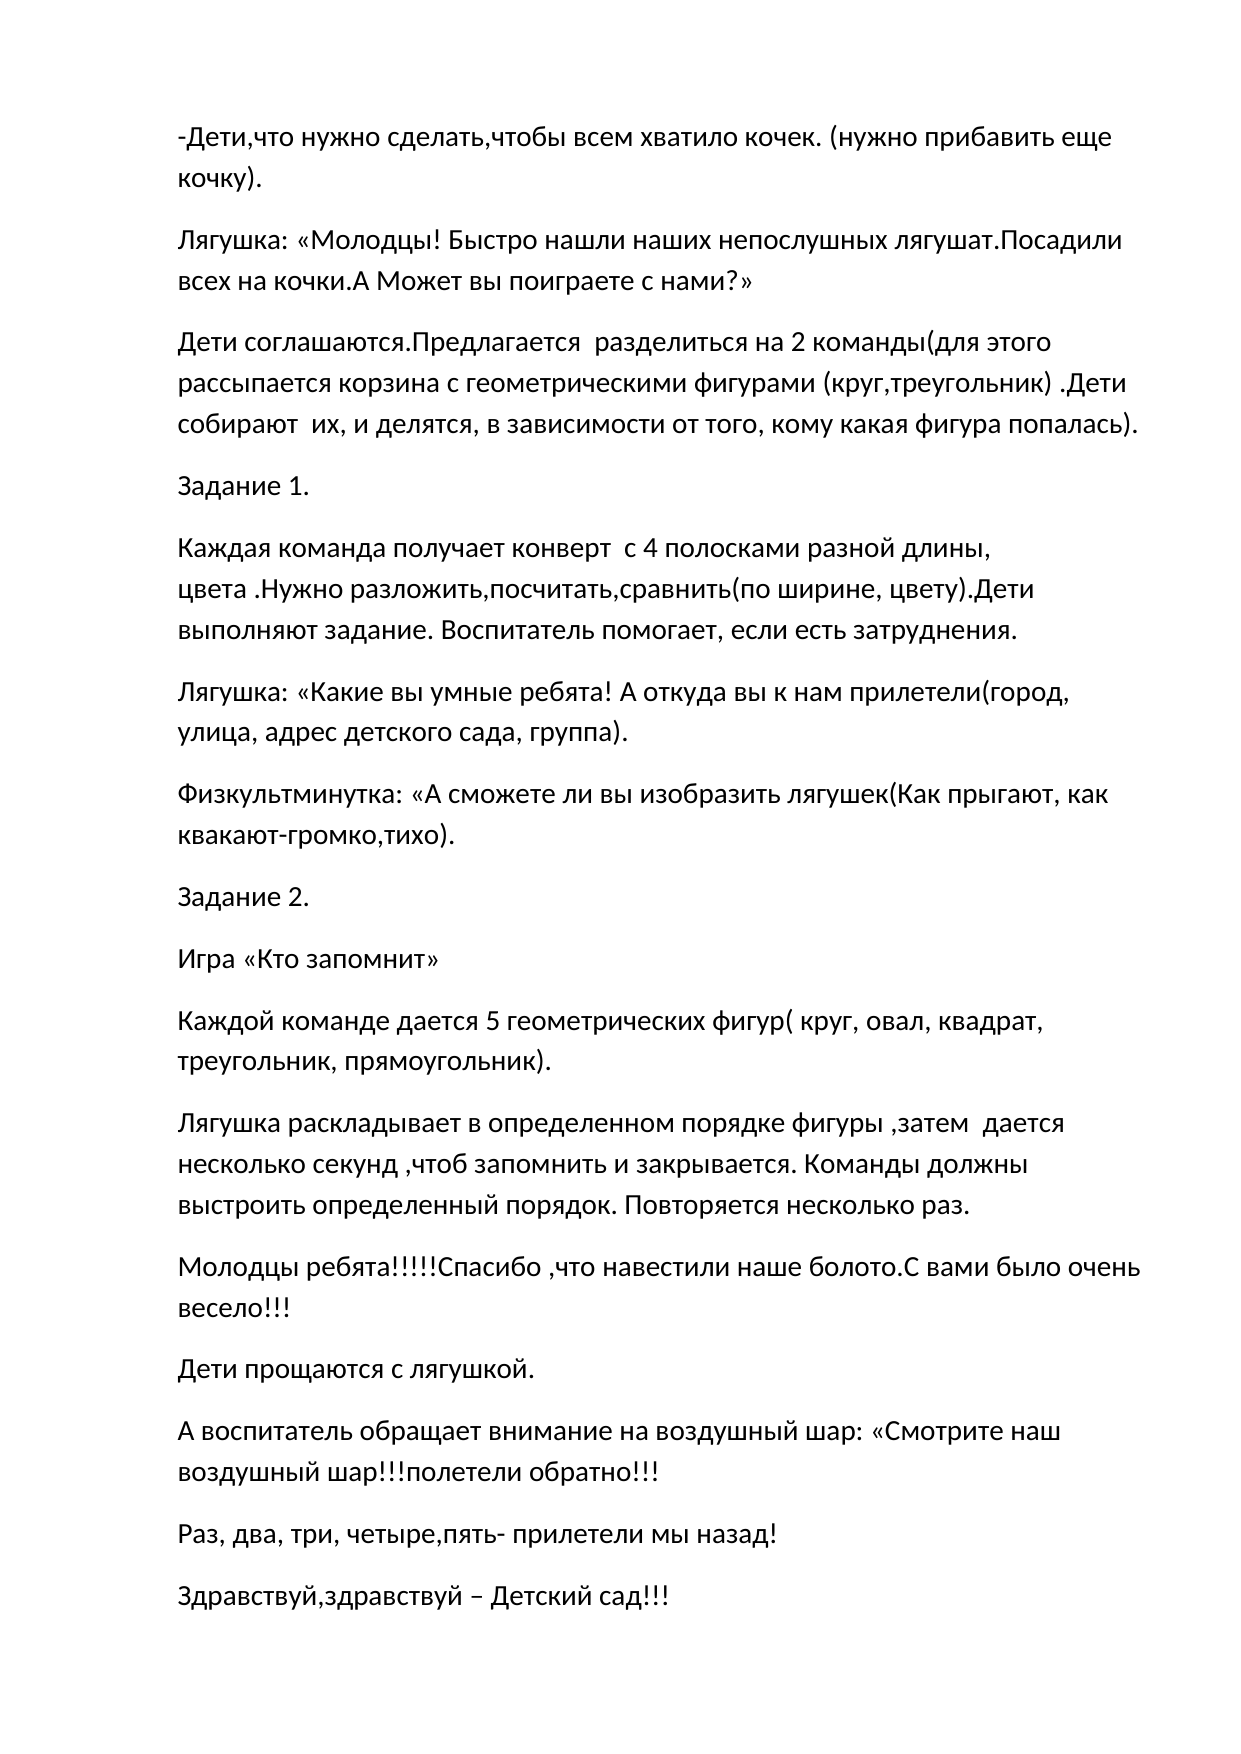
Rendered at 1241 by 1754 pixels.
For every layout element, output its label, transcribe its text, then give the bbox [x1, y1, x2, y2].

text Задание 1. [177, 467, 1152, 503]
text Здравствуй,здравствуй – Детский сад!!! [177, 1577, 1152, 1612]
text Каждой команде дается 5 геометрических фигур( круг, овал, квадрат, треугольник, прямоугольник). [177, 1002, 1152, 1078]
text Молодцы ребята!!!!!Спасибо ,что навестили наше болото.С вами было очень весело!!! [177, 1248, 1152, 1324]
text Лягушка раскладывает в определенном порядке фигуры ,затем дается несколько секунд ,чтоб запомнить и закрывается. Команды должны выстроить определенный порядок. Повторяется несколько раз. [177, 1104, 1152, 1222]
text Каждая команда получает конверт с 4 полосками разной длины, цвета .Нужно разложить,посчитать,сравнить(по ширине, цвету).Дети выполняют задание. Воспитатель помогает, если есть затруднения. [177, 529, 1152, 646]
text Дети соглашаются.Предлагается разделиться на 2 команды(для этого рассыпается корзина с геометрическими фигурами (круг,треугольник) .Дети собирают их, и делятся, в зависимости от того, кому какая фигура попалась). [177, 323, 1152, 441]
text Игра «Кто запомнит» [177, 940, 1152, 975]
text Раз, два, три, четыре,пять- прилетели мы назад! [177, 1515, 1152, 1551]
text Задание 2. [177, 878, 1152, 914]
text -Дети,что нужно сделать,чтобы всем хватило кочек. (нужно прибавить еще кочку). [177, 118, 1152, 195]
text Физкультминутка: «А сможете ли вы изобразить лягушек(Как прыгают, как квакают-громко,тихо). [177, 775, 1152, 852]
text А воспитатель обращает внимание на воздушный шар: «Смотрите наш воздушный шар!!!полетели обратно!!! [177, 1412, 1152, 1489]
text Лягушка: «Молодцы! Быстро нашли наших непослушных лягушат.Посадили всех на кочки.А Может вы поиграете с нами?» [177, 221, 1152, 297]
text Дети прощаются с лягушкой. [177, 1351, 1152, 1386]
text Лягушка: «Какие вы умные ребята! А откуда вы к нам прилетели(город, улица, адрес детского сада, группа). [177, 673, 1152, 749]
